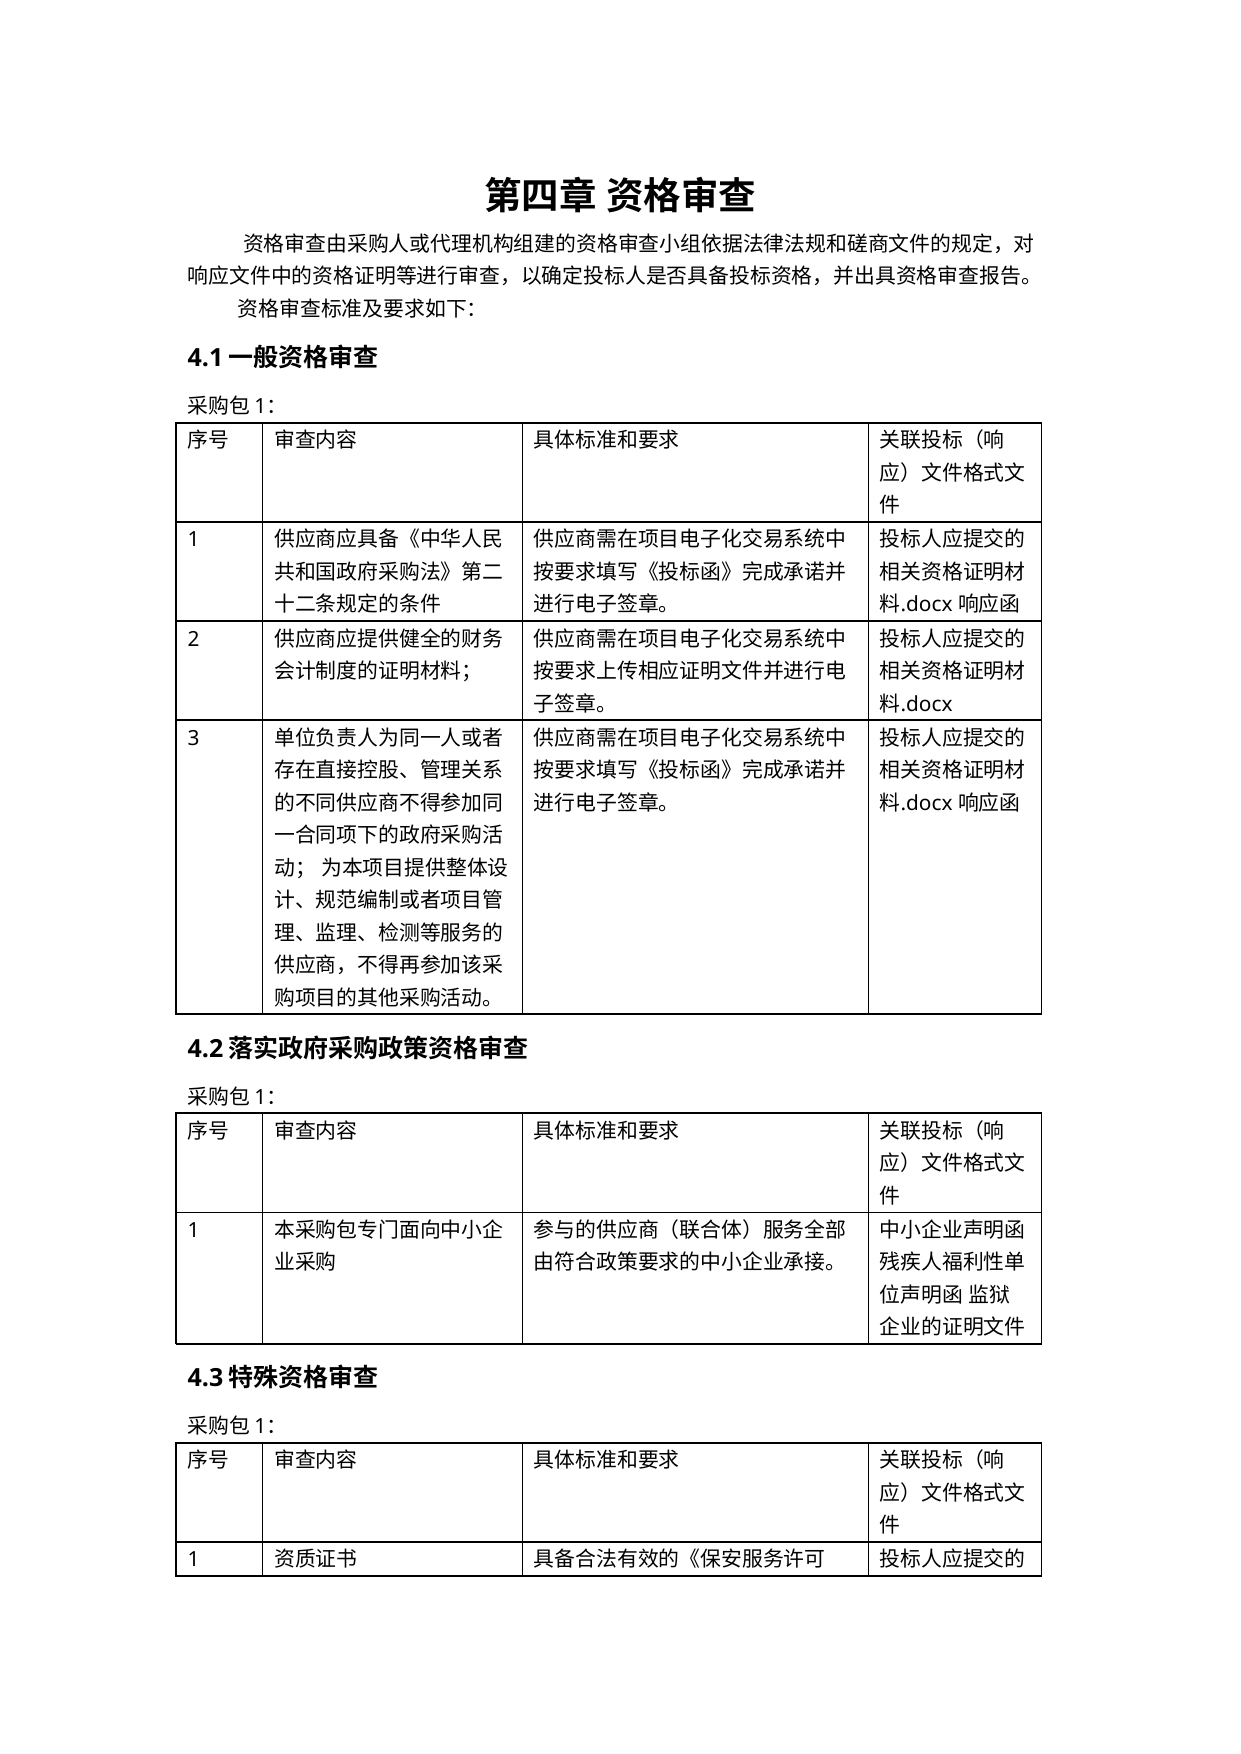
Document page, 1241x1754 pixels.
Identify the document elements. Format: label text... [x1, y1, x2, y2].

table_cell 本采购包专门面向中小企业采购 [263, 1213, 522, 1343]
text 4.3特殊资格审查 [187, 1344, 1053, 1409]
table_header 审查内容 [263, 1444, 522, 1541]
text 第四章 资格审查 [187, 162, 1053, 227]
table_header 序号 [177, 1444, 262, 1541]
text 资格审查标准及要求如下： [187, 292, 1053, 324]
text 采购包1： [187, 1409, 1053, 1442]
table_cell 1 [177, 1543, 262, 1575]
text 资格审查由采购人或代理机构组建的资格审查小组依据法律法规和磋商文件的规定，对响应文件中的资格证明等进行审查，以确定投标人是否具备投标资格，并出具资格审查报告。 [187, 227, 1053, 292]
table_header 关联投标（响应）文件格式文件 [869, 1444, 1041, 1541]
table_header 具体标准和要求 [523, 1444, 868, 1541]
table_header 关联投标（响应）文件格式文件 [869, 1114, 1041, 1211]
table_header 关联投标（响应）文件格式文件 [869, 424, 1041, 521]
table_cell 具备合法有效的《保安服务许可证》； [523, 1543, 868, 1575]
text 采购包1： [187, 1080, 1053, 1112]
table_cell 单位负责人为同一人或者存在直接控股、管理关系的不同供应商不得参加同一合同项下的政府采购活动； 为本项目提供整体设计、规范编制或者项目管理、监理、检测等服务的供应商，不得再参加该采购项目的其他采购活动。 [263, 721, 522, 1013]
table_cell 1 [177, 523, 262, 620]
table_cell 参与的供应商（联合体）服务全部由符合政策要求的中小企业承接。 [523, 1213, 868, 1343]
table_header 序号 [177, 424, 262, 521]
table_cell 1 [177, 1213, 262, 1343]
table_cell 投标人应提交的相关资格证明材料.docx [869, 622, 1041, 719]
table_cell 供应商需在项目电子化交易系统中按要求填写《投标函》完成承诺并进行电子签章。 [523, 523, 868, 620]
table_cell 投标人应提交的相关资格证明材料.docx 响应函 [869, 721, 1041, 1013]
table_cell 中小企业声明函 残疾人福利性单位声明函 监狱企业的证明文件 [869, 1213, 1041, 1343]
table_cell 资质证书 [263, 1543, 522, 1575]
table_cell 供应商应提供健全的财务会计制度的证明材料； [263, 622, 522, 719]
table_cell 投标人应提交的相关资格证明材料.docx 响应函 [869, 523, 1041, 620]
table_cell 供应商需在项目电子化交易系统中按要求上传相应证明文件并进行电子签章。 [523, 622, 868, 719]
table_header 审查内容 [263, 424, 522, 521]
text 采购包1： [187, 389, 1053, 422]
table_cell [869, 1543, 1041, 1575]
table_header 具体标准和要求 [523, 1114, 868, 1211]
table_cell 3 [177, 721, 262, 1013]
table_cell 供应商需在项目电子化交易系统中按要求填写《投标函》完成承诺并进行电子签章。 [523, 721, 868, 1013]
table_header 具体标准和要求 [523, 424, 868, 521]
table_cell 2 [177, 622, 262, 719]
text 4.2落实政府采购政策资格审查 [187, 1015, 1053, 1080]
table_header 序号 [177, 1114, 262, 1211]
table_cell 供应商应具备《中华人民共和国政府采购法》第二十二条规定的条件 [263, 523, 522, 620]
table_header 审查内容 [263, 1114, 522, 1211]
text 4.1一般资格审查 [187, 324, 1053, 389]
